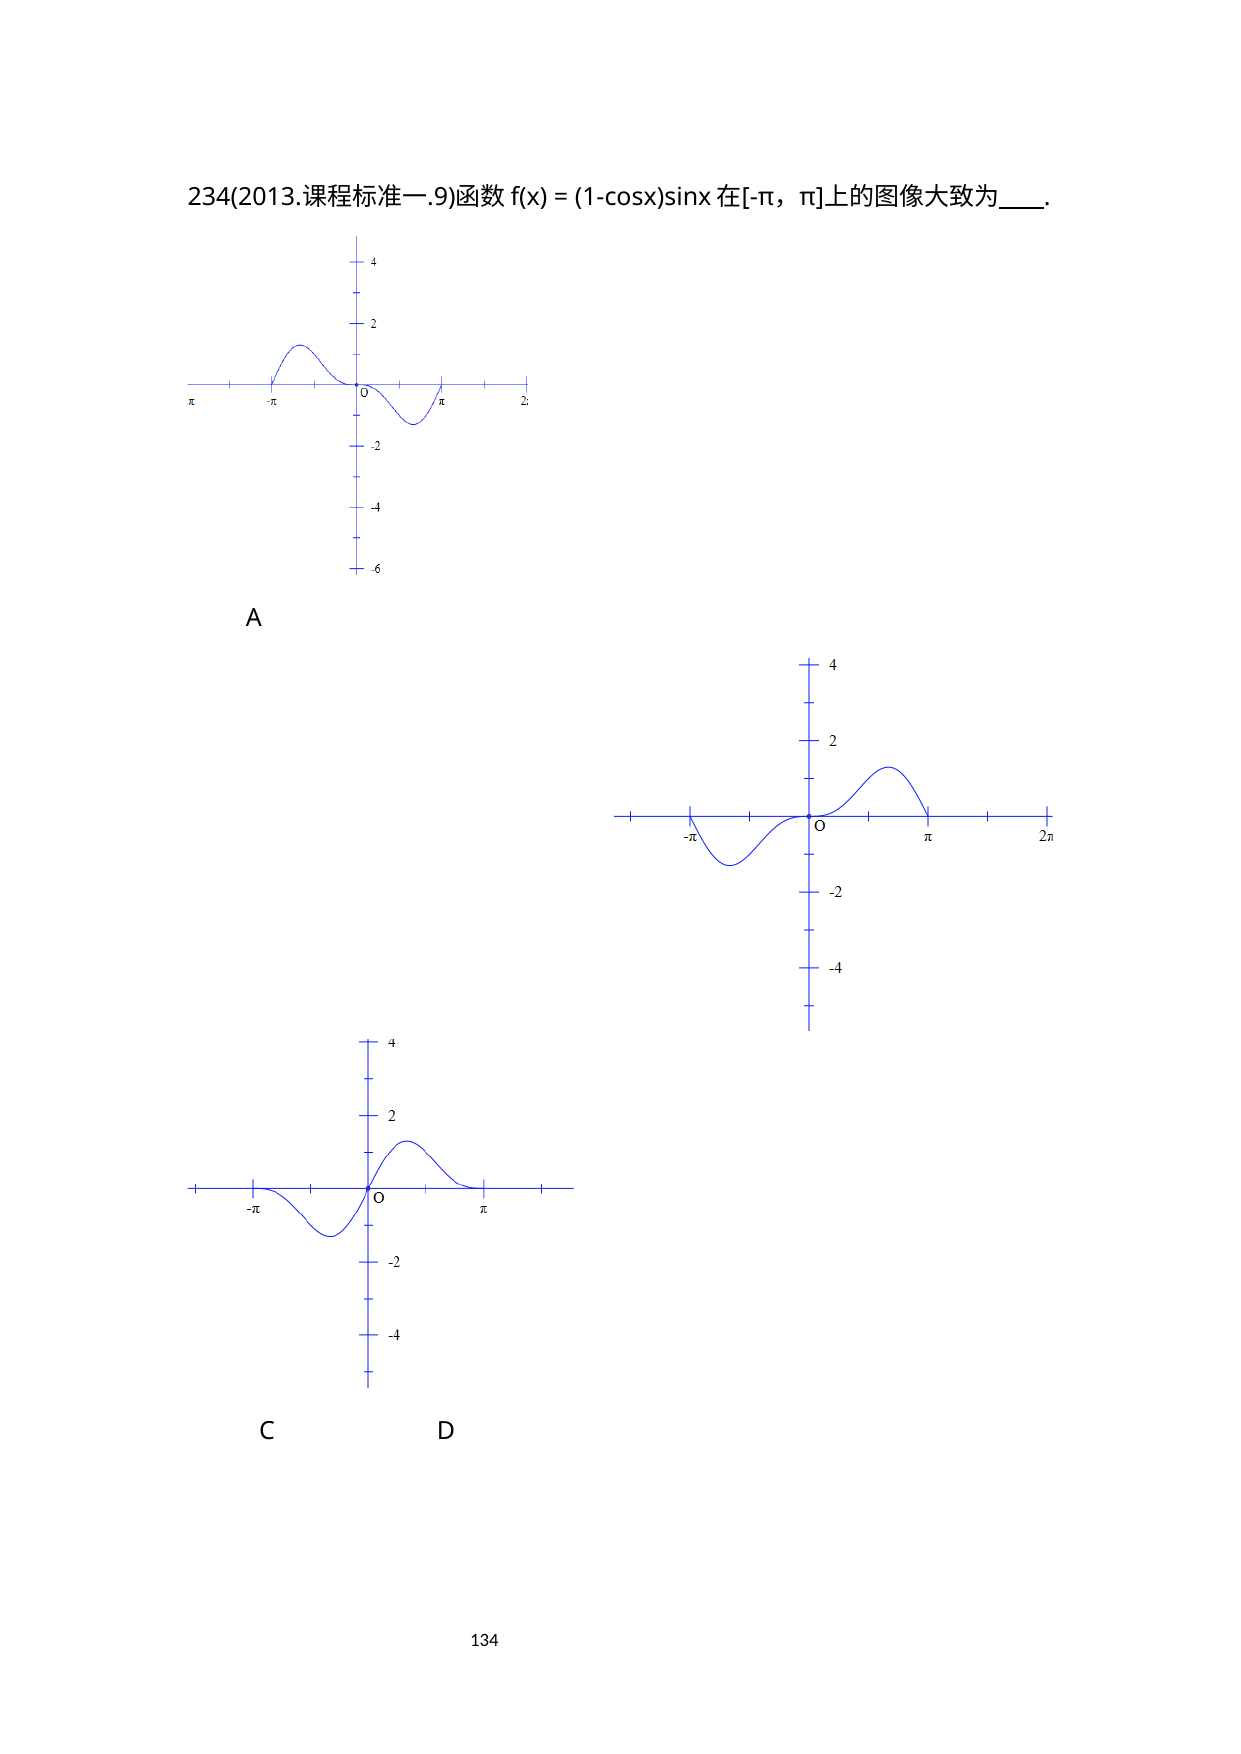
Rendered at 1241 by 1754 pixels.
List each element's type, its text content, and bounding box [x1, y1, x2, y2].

picture [613, 658, 1053, 1031]
list A [187, 584, 1053, 649]
picture [187, 1039, 574, 1388]
list 234(2013.课程标准一.9)函数f(x) = (1-cosx)sinx在[-π，π]上的图像大致为 . [187, 162, 1053, 227]
list C D [187, 1397, 1053, 1462]
picture [187, 236, 528, 575]
